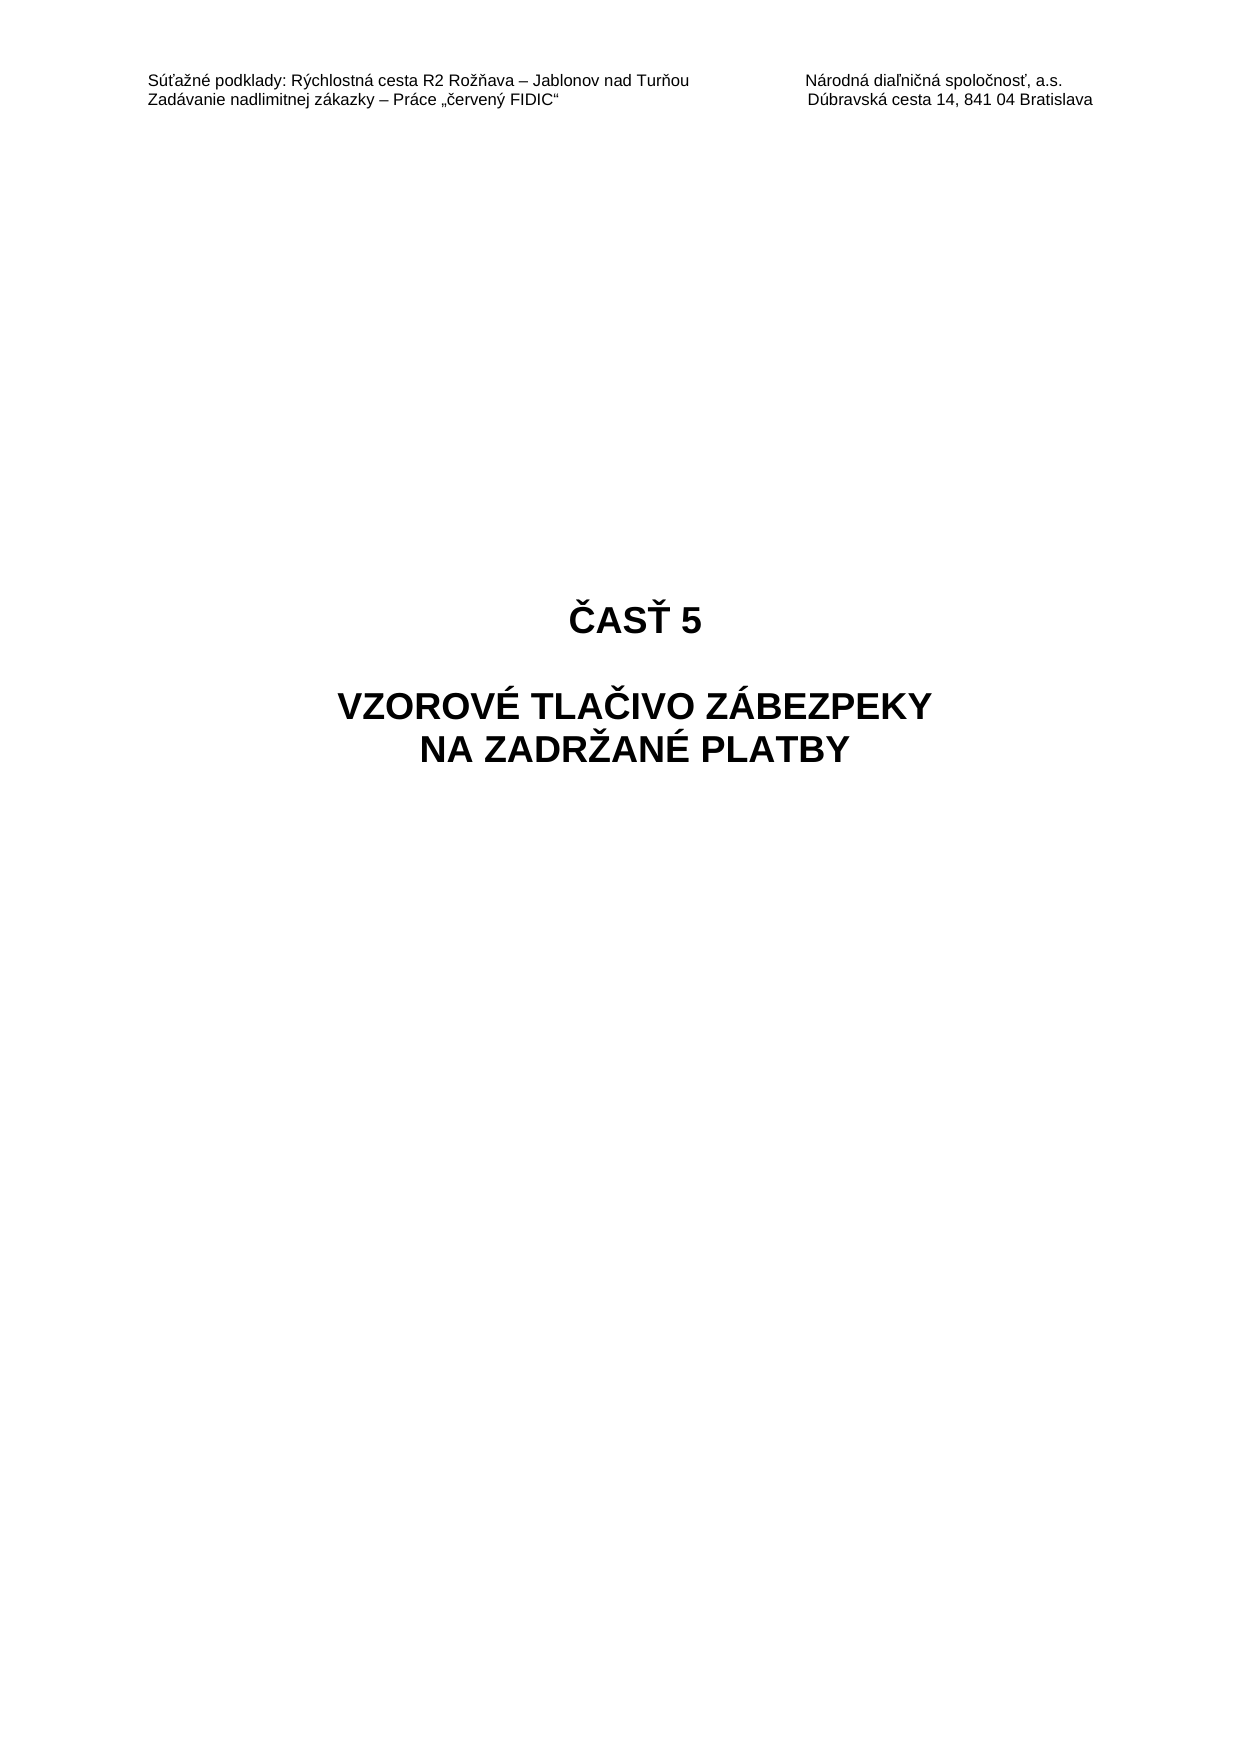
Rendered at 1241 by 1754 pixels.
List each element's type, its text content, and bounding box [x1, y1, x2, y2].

text časť 5 [148, 598, 1122, 641]
text na zadržané platby [148, 727, 1122, 770]
text Vzorové tlačivo zábezpeky [148, 684, 1122, 727]
